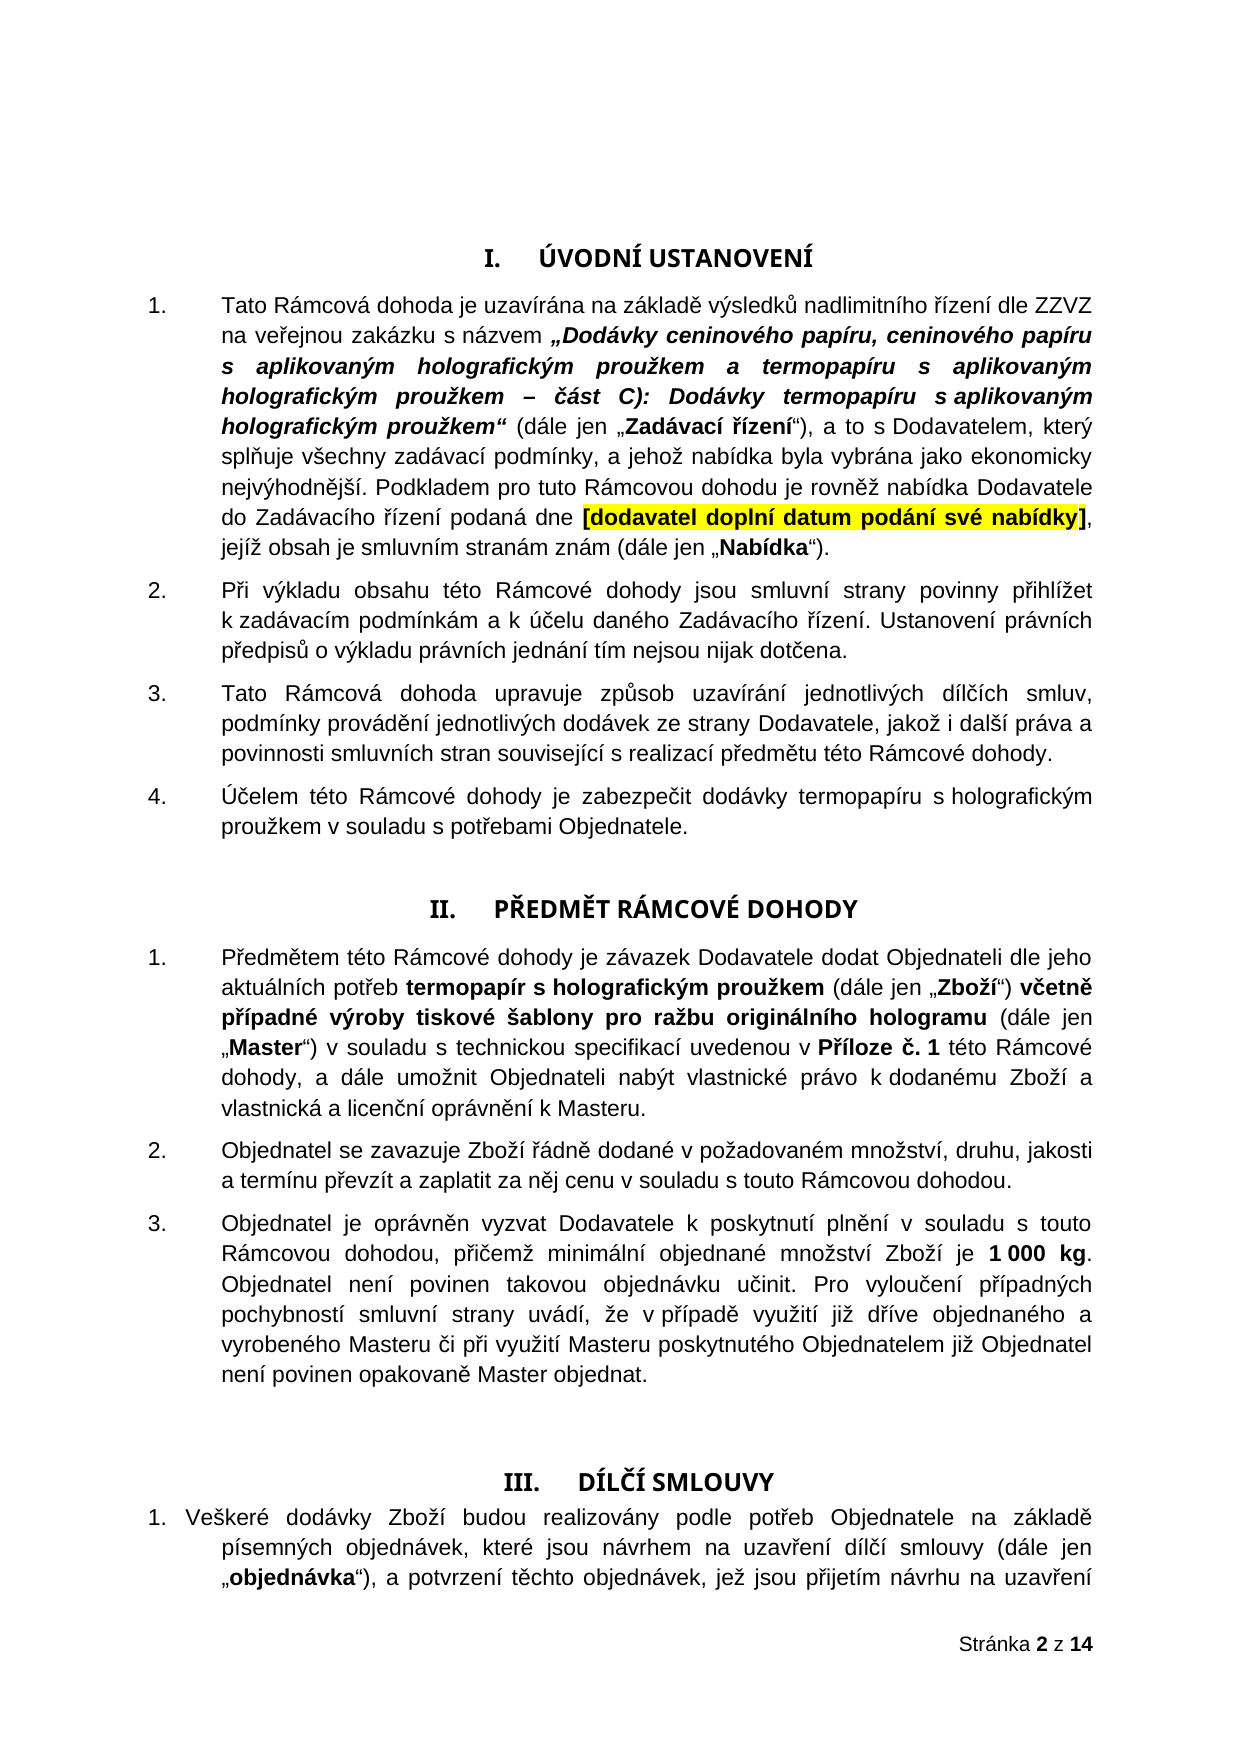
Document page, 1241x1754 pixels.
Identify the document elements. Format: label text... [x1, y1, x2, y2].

text Účelem této Rámcové dohody je zabezpečit dodávky termopapíru s holografickým proužkem v souladu s potřebami Objednatele. [148, 783, 1093, 839]
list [148, 1503, 1093, 1590]
list ÚVODNÍ USTANOVENÍ [221, 241, 1093, 275]
list Objednatel se zavazuje Zboží řádně dodané v požadovaném množství, druhu, jakosti a termínu převzít a zaplatit za něj cenu v souladu s touto Rámcovou dohodou. [148, 1137, 1093, 1194]
list PŘEDMĚT RÁMCOVÉ DOHODY [221, 892, 1093, 926]
text Při výkladu obsahu této Rámcové dohody jsou smluvní strany povinny přihlížet k zadávacím podmínkám a k účelu daného Zadávacího řízení. Ustanovení právních předpisů o výkladu právních jednání tím nejsou nijak dotčena. [148, 577, 1093, 663]
list Předmětem této Rámcové dohody je závazek Dodavatele dodat Objednateli dle jeho aktuálních potřeb termopapír s holografickým proužkem (dále jen „Zboží“) včetně případné výroby tiskové šablony pro ražbu originálního hologramu (dále jen „Master“) v souladu s technickou specifikací uvedenou v Příloze č. 1 této Rámcové dohody, a dále umožnit Objednateli nabýt vlastnické právo k dodanému Zboží a vlastnická a licenční oprávnění k Masteru. [148, 943, 1093, 1121]
list DÍLČÍ SMLOUVY [221, 1464, 1093, 1498]
text Tato Rámcová dohoda upravuje způsob uzavírání jednotlivých dílčích smluv, podmínky provádění jednotlivých dodávek ze strany Dodavatele, jakož i další práva a povinnosti smluvních stran související s realizací předmětu této Rámcové dohody. [148, 680, 1093, 767]
list Objednatel je oprávněn vyzvat Dodavatele k poskytnutí plnění v souladu s touto Rámcovou dohodou, přičemž minimální objednané množství Zboží je 1 000 kg. Objednatel není povinen takovou objednávku učinit. Pro vyloučení případných pochybností smluvní strany uvádí, že v případě využití již dříve objednaného a vyrobeného Masteru či při využití Masteru poskytnutého Objednatelem již Objednatel není povinen opakovaně Master objednat. [148, 1210, 1093, 1387]
text Tato Rámcová dohoda je uzavírána na základě výsledků nadlimitního řízení dle ZZVZ na veřejnou zakázku s názvem „Dodávky ceninového papíru, ceninového papíru s aplikovaným holografickým proužkem a termopapíru s aplikovaným holografickým proužkem – část C): Dodávky termopapíru s aplikovaným holografickým proužkem“ (dále jen „Zadávací řízení“), a to s Dodavatelem, který splňuje všechny zadávací podmínky, a jehož nabídka byla vybrána jako ekonomicky nejvýhodnější. Podkladem pro tuto Rámcovou dohodu je rovněž nabídka Dodavatele do Zadávacího řízení podaná dne [dodavatel doplní datum podání své nabídky], jejíž obsah je smluvním stranám znám (dále jen „Nabídka“). [148, 292, 1093, 560]
